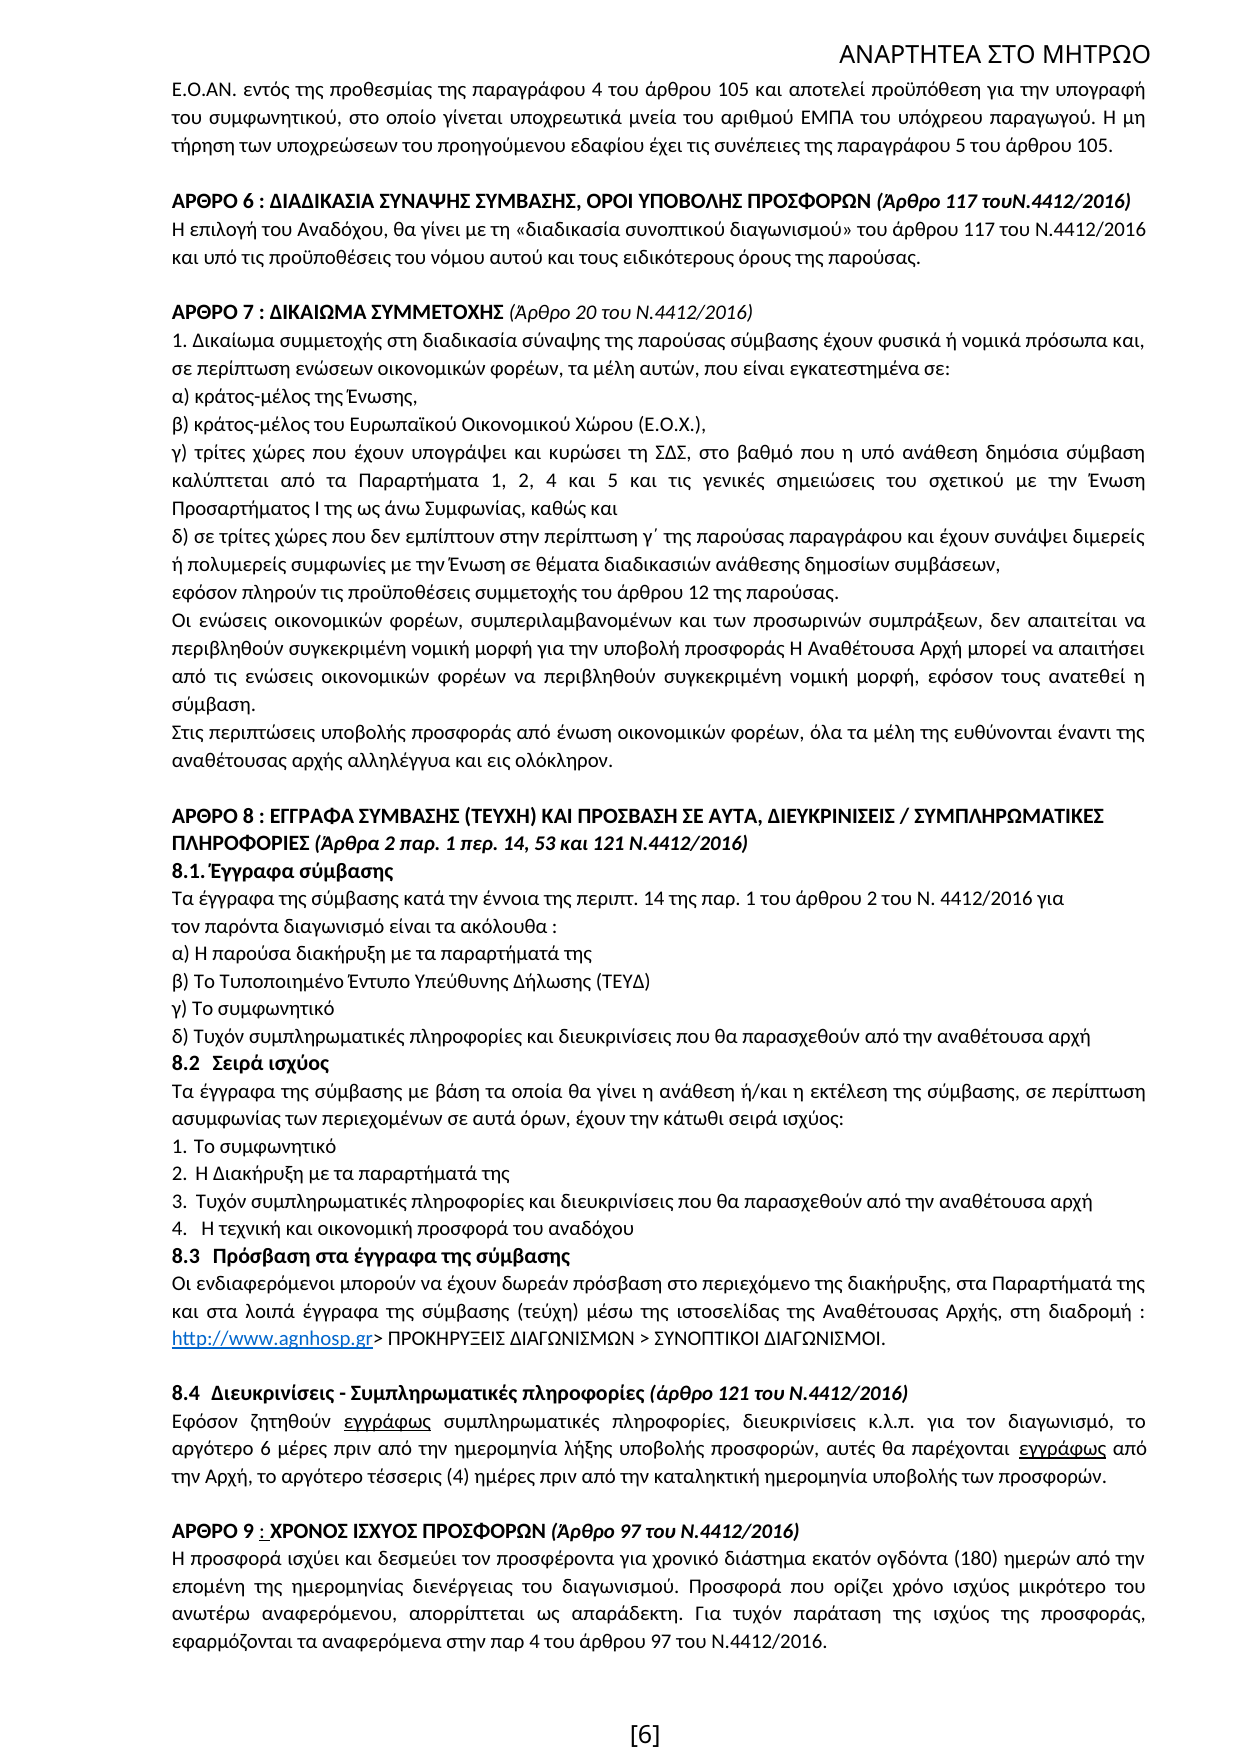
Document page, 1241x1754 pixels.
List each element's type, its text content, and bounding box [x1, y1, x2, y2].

text β) Το Τυποποιημένο Έντυπο Υπεύθυνης Δήλωσης (ΤΕΥΔ) [172, 966, 1151, 994]
text εφόσον πληρούν τις προϋποθέσεις συμμετοχής του άρθρου 12 της παρούσας. [172, 577, 1147, 605]
text δ) σε τρίτες χώρες που δεν εμπίπτουν στην περίπτωση γ΄ της παρούσας παραγράφου και έχουν συνάψει διμερείς ή πολυμερείς συμφωνίες με την Ένωση σε θέματα διαδικασιών ανάθεσης δημοσίων συμβάσεων, [172, 521, 1147, 577]
list Η Διακήρυξη με τα παραρτήματά της [172, 1159, 1151, 1186]
text Η προσφορά ισχύει και δεσμεύει τον προσφέροντα για χρονικό διάστημα εκατόν ογδόντα (180) ημερών από την επομένη της ημερομηνίας διενέργειας του διαγωνισμού. Προσφορά που ορίζει χρόνο ισχύος μικρότερο του ανωτέρω αναφερόμενου, απορρίπτεται ως απαράδεκτη. Για τυχόν παράταση της ισχύος της προσφοράς, εφαρμόζονται τα αναφερόμενα στην παρ 4 του άρθρου 97 του Ν.4412/2016. [172, 1544, 1147, 1654]
text Οι ενώσεις οικονομικών φορέων, συμπεριλαμβανομένων και των προσωρινών συμπράξεων, δεν απαιτείται να περιβληθούν συγκεκριμένη νομική μορφή για την υποβολή προσφοράς Η Αναθέτουσα Αρχή μπορεί να απαιτήσει από τις ενώσεις οικονομικών φορέων να περιβληθούν συγκεκριμένη νομική μορφή, εφόσον τους ανατεθεί η σύμβαση. [172, 605, 1147, 717]
text α) κράτος-μέλος της Ένωσης, [172, 381, 1147, 409]
text β) κράτος-μέλος του Ευρωπαϊκού Οικονομικού Χώρου (Ε.Ο.Χ.), [172, 409, 1147, 437]
text γ) τρίτες χώρες που έχουν υπογράψει και κυρώσει τη ΣΔΣ, στο βαθμό που η υπό ανάθεση δημόσια σύμβαση καλύπτεται από τα Παραρτήματα 1, 2, 4 και 5 και τις γενικές σημειώσεις του σχετικού με την Ένωση Προσαρτήματος I της ως άνω Συμφωνίας, καθώς και [172, 437, 1147, 521]
text ΑΡΘΡΟ 6 : ΔΙΑΔΙΚΑΣΙΑ ΣΥΝΑΨΗΣ ΣΥΜΒΑΣΗΣ, ΟΡΟΙ ΥΠΟΒΟΛΗΣ ΠΡΟΣΦΟΡΩΝ (Άρθρο 117 τουΝ.4412/2016) [172, 186, 1147, 214]
text Στις περιπτώσεις υποβολής προσφοράς από ένωση οικονομικών φορέων, όλα τα μέλη της ευθύνονται έναντι της αναθέτουσας αρχής αλληλέγγυα και εις ολόκληρον. [172, 717, 1147, 773]
list Σειρά ισχύος [172, 1049, 1151, 1076]
text Τα έγγραφα της σύμβασης με βάση τα οποία θα γίνει η ανάθεση ή/και η εκτέλεση της σύμβασης, σε περίπτωση ασυμφωνίας των περιεχομένων σε αυτά όρων, έχουν την κάτωθι σειρά ισχύος: [172, 1076, 1147, 1131]
text Τα έγγραφα της σύμβασης κατά την έννοια της περιπτ. 14 της παρ. 1 του άρθρου 2 του Ν. 4412/2016 για [172, 884, 1151, 911]
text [172, 74, 1147, 158]
text Η επιλογή του Αναδόχου, θα γίνει με τη «διαδικασία συνοπτικού διαγωνισμού» του άρθρου 117 του Ν.4412/2016 και υπό τις προϋποθέσεις του νόμου αυτού και τους ειδικότερους όρους της παρούσας. [172, 214, 1147, 270]
text δ) Τυχόν συμπληρωματικές πληροφορίες και διευκρινίσεις που θα παρασχεθούν από την αναθέτουσα αρχή [172, 1021, 1147, 1049]
text 1. Δικαίωμα συμμετοχής στη διαδικασία σύναψης της παρούσας σύμβασης έχουν φυσικά ή νομικά πρόσωπα και, σε περίπτωση ενώσεων οικονομικών φορέων, τα μέλη αυτών, που είναι εγκατεστημένα σε: [172, 325, 1147, 381]
list Διευκρινίσεις - Συμπληρωματικές πληροφορίες (άρθρο 121 του Ν.4412/2016) [172, 1379, 1151, 1406]
list Η τεχνική και οικονομική προσφορά του αναδόχου [172, 1214, 1151, 1241]
text γ) Το συμφωνητικό [172, 994, 1151, 1021]
list Πρόσβαση στα έγγραφα της σύμβασης [172, 1241, 1151, 1269]
text Εφόσον ζητηθούν εγγράφως συμπληρωματικές πληροφορίες, διευκρινίσεις κ.λ.π. για τον διαγωνισμό, το αργότερο 6 μέρες πριν από την ημερομηνία λήξης υποβολής προσφορών, αυτές θα παρέχονται εγγράφως από την Aρχή, το αργότερο τέσσερις (4) ημέρες πριν από την καταληκτική ημερομηνία υποβολής των προσφορών. [172, 1406, 1147, 1489]
text ΑΡΘΡΟ 7 : ΔΙΚΑΙΩΜΑ ΣΥΜΜΕΤΟΧΗΣ (Άρθρο 20 του Ν.4412/2016) [172, 297, 1151, 325]
list Το συμφωνητικό [172, 1131, 1151, 1159]
text ΑΡΘΡΟ 9 : ΧΡΟΝΟΣ ΙΣΧΥΟΣ ΠΡΟΣΦΟΡΩΝ (Άρθρο 97 του Ν.4412/2016) [172, 1516, 1151, 1544]
text Οι ενδιαφερόμενοι μπορούν να έχουν δωρεάν πρόσβαση στο περιεχόμενο της διακήρυξης, στα Παραρτήματά της και στα λοιπά έγγραφα της σύμβασης (τεύχη) μέσω της ιστοσελίδας της Αναθέτουσας Αρχής, στη διαδρομή : http://www.agnhosp.gr> ΠΡΟΚΗΡΥΞΕΙΣ ΔΙΑΓΩΝΙΣΜΩΝ > ΣΥΝΟΠΤΙΚΟΙ ΔΙΑΓΩΝΙΣΜΟΙ. [172, 1269, 1147, 1351]
text α) Η παρούσα διακήρυξη με τα παραρτήματά της [172, 939, 1151, 966]
text τον παρόντα διαγωνισμό είναι τα ακόλουθα : [172, 911, 1151, 939]
text ΑΡΘΡΟ 8 : ΕΓΓΡΑΦΑ ΣΥΜΒΑΣΗΣ (ΤΕΥΧΗ) ΚΑΙ ΠΡΟΣΒΑΣΗ ΣΕ ΑΥΤΑ, ΔΙΕΥΚΡΙΝΙΣΕΙΣ / ΣΥΜΠΛΗΡΩΜΑΤΙΚΕΣ ΠΛΗΡΟΦΟΡΙΕΣ (Άρθρα 2 παρ. 1 περ. 14, 53 και 121 Ν.4412/2016) [172, 801, 1147, 856]
text 8.1. Έγγραφα σύμβασης [172, 856, 1147, 884]
list Τυχόν συμπληρωματικές πληροφορίες και διευκρινίσεις που θα παρασχεθούν από την αναθέτουσα αρχή [172, 1186, 1147, 1214]
